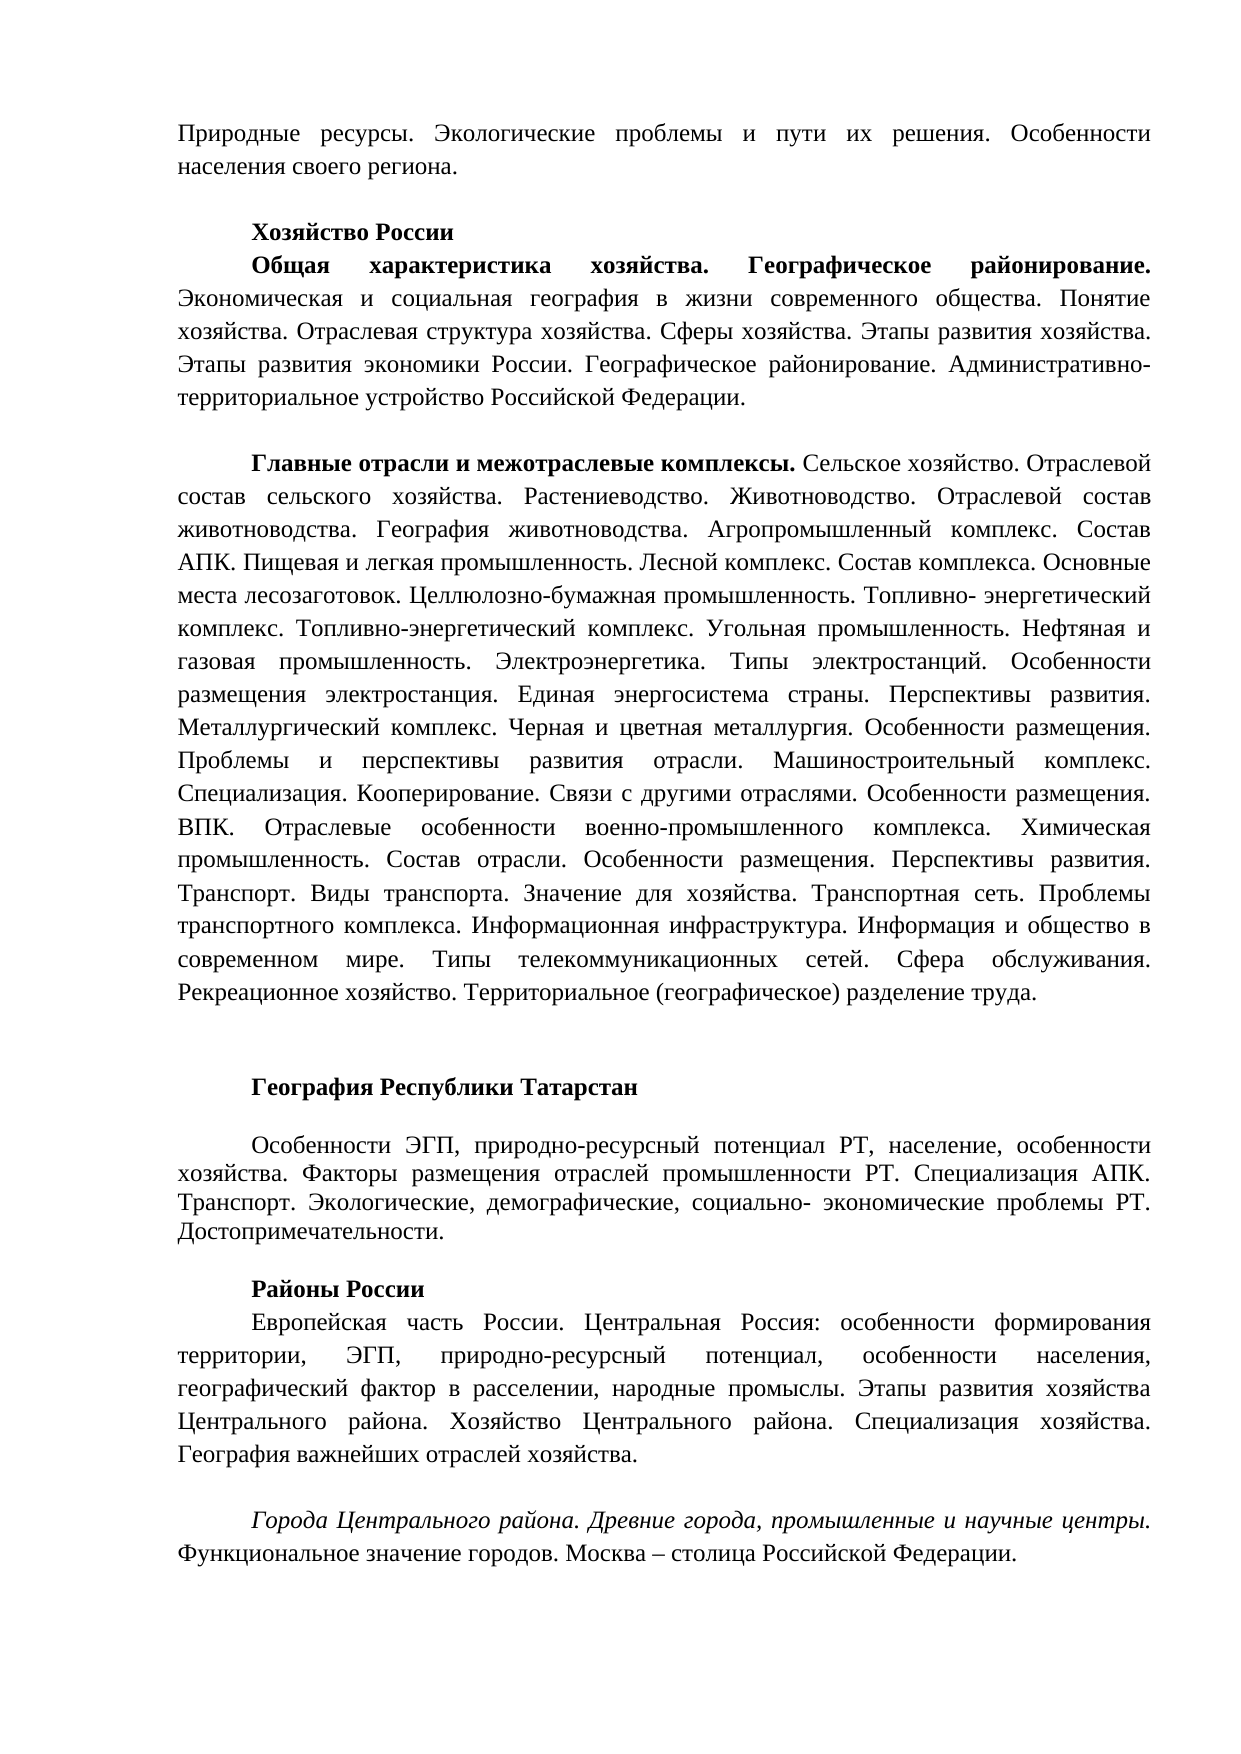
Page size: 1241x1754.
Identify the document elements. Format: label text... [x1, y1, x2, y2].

text Главные отрасли и межотраслевые комплексы. Сельское хозяйство. Отраслевой состав сельского хозяйства. Растениеводство. Животноводство. Отраслевой состав животноводства. География животноводства. Агропромышленный комплекс. Состав АПК. Пищевая и легкая промышленность. Лесной комплекс. Состав комплекса. Основные места лесозаготовок. Целлюлозно-бумажная промышленность. Топливно- энергетический комплекс. Топливно-энергетический комплекс. Угольная промышленность. Нефтяная и газовая промышленность. Электроэнергетика. Типы электростанций. Особенности размещения электростанция. Единая энергосистема страны. Перспективы развития. Металлургический комплекс. Черная и цветная металлургия. Особенности размещения. Проблемы и перспективы развития отрасли. Машиностроительный комплекс. Специализация. Кооперирование. Связи с другими отраслями. Особенности размещения. ВПК. Отраслевые особенности военно-промышленного комплекса. Химическая промышленность. Состав отрасли. Особенности размещения. Перспективы развития. Транспорт. Виды транспорта. Значение для хозяйства. Транспортная сеть. Проблемы транспортного комплекса. Информационная инфраструктура. Информация и общество в современном мире. Типы телекоммуникационных сетей. Сфера обслуживания. Рекреационное хозяйство. Территориальное (географическое) разделение труда. [177, 448, 1152, 1005]
text География Республики Татарстан [177, 1072, 1152, 1101]
text Особенности ЭГП, природно-ресурсный потенциал РТ, население, особенности хозяйства. Факторы размещения отраслей промышленности РТ. Специализация АПК. Транспорт. Экологические, демографические, социально- экономические проблемы РТ. Достопримечательности. [177, 1130, 1152, 1245]
text Районы России [177, 1274, 1152, 1303]
text Европейская часть России. Центральная Россия: особенности формирования территории, ЭГП, природно-ресурсный потенциал, особенности населения, географический фактор в расселении, народные промыслы. Этапы развития хозяйства Центрального района. Хозяйство Центрального района. Специализация хозяйства. География важнейших отраслей хозяйства. [177, 1307, 1152, 1468]
text Хозяйство России [177, 217, 1152, 246]
text Города Центрального района. Древние города, промышленные и научные центры. Функциональное значение городов. Москва – столица Российской Федерации. [177, 1505, 1152, 1567]
text Общая характеристика хозяйства. Географическое районирование. Экономическая и социальная география в жизни современного общества. Понятие хозяйства. Отраслевая структура хозяйства. Сферы хозяйства. Этапы развития хозяйства. Этапы развития экономики России. Географическое районирование. Административно-территориальное устройство Российской Федерации. [177, 250, 1152, 411]
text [177, 118, 1152, 180]
